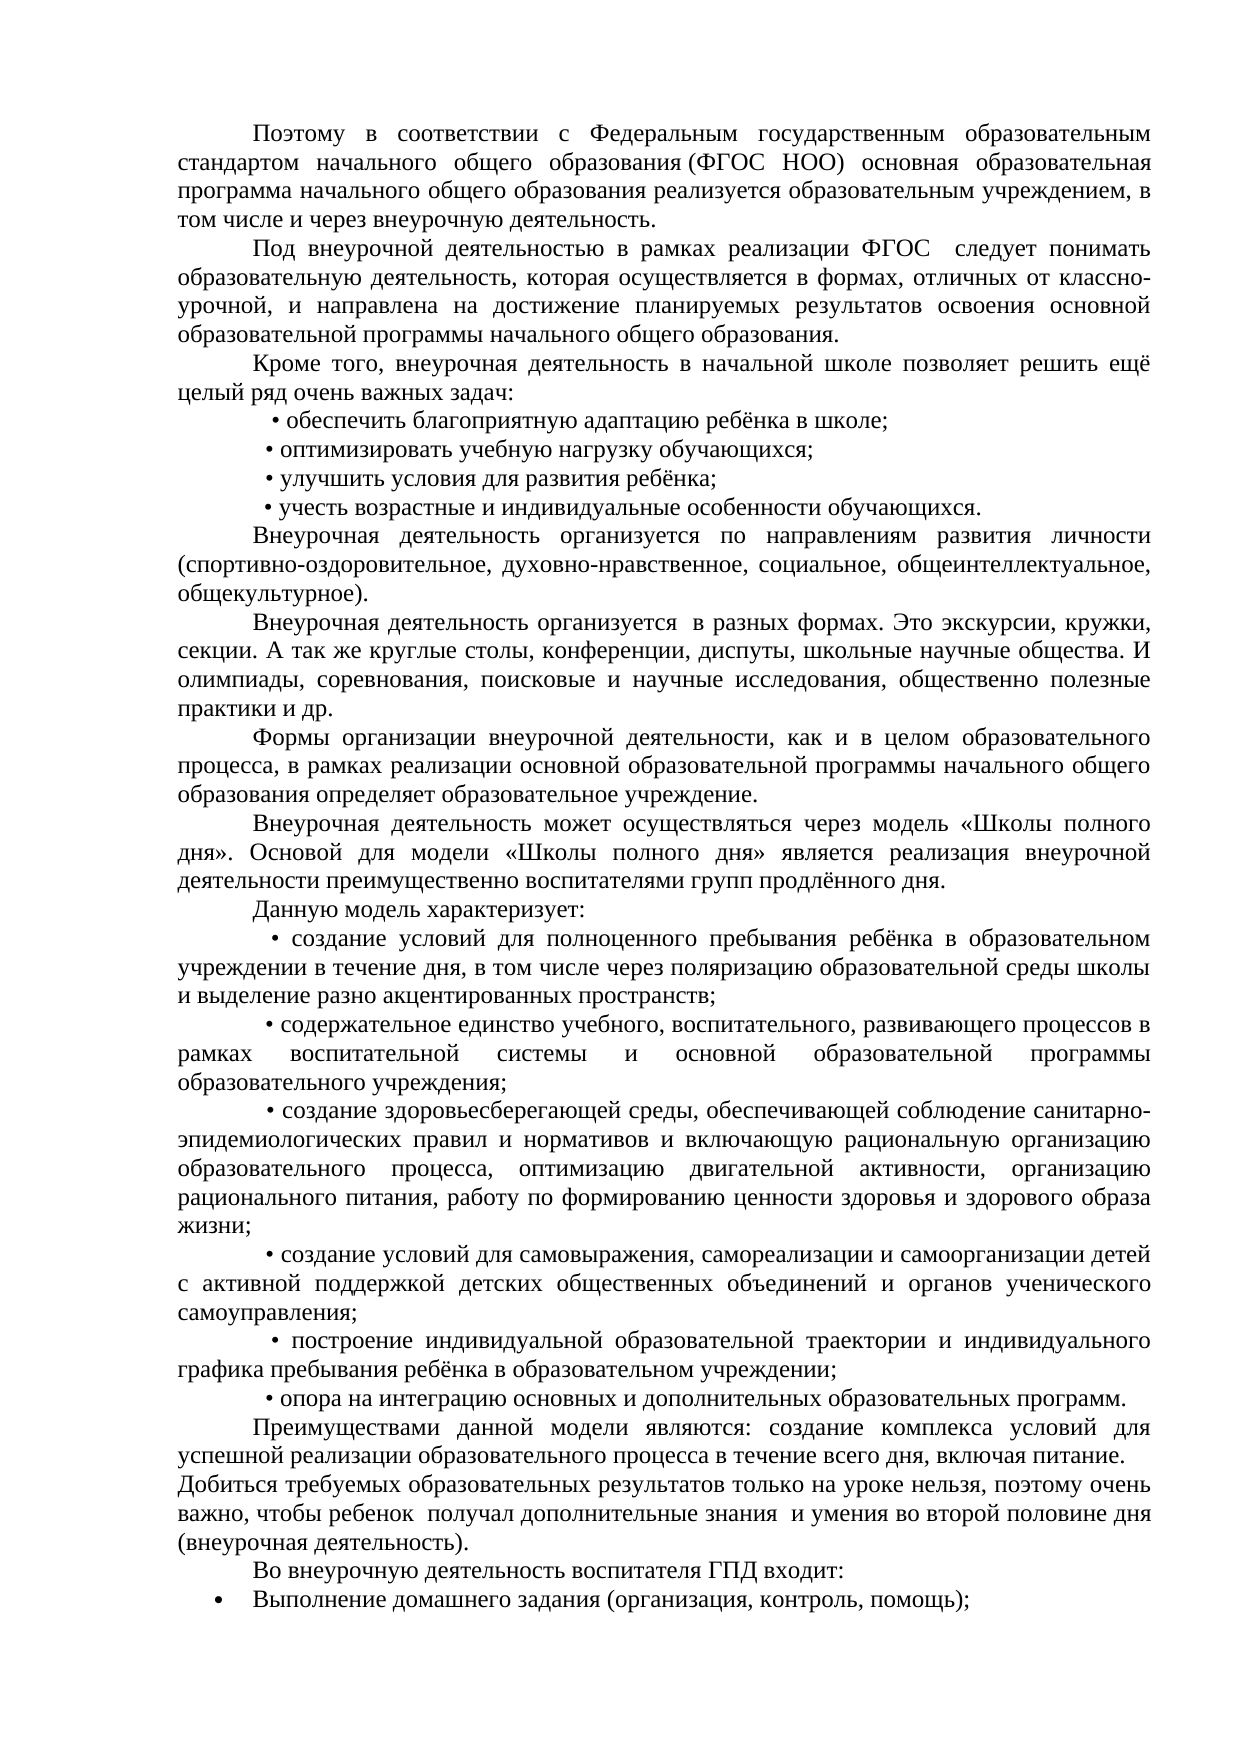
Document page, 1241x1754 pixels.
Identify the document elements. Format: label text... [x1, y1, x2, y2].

text • содержательное единство учебного, воспитательного, развивающего процессов в рамках воспитательной системы и основной образовательной программы образовательного учреждения; [177, 1009, 1152, 1096]
text Во внеурочную деятельность воспитателя ГПД входит: [177, 1556, 1152, 1584]
text • построение индивидуальной образовательной траектории и индивидуального графика пребывания ребёнка в образовательном учреждении; [177, 1326, 1152, 1383]
text Внеурочная деятельность организуется по направлениям развития личности (спортивно-оздоровительное, духовно-нравственное, социальное, общеинтеллектуальное, общекультурное). [177, 521, 1152, 607]
text Кроме того, внеурочная деятельность в начальной школе позволяет решить ещё целый ряд очень важных задач: [177, 348, 1152, 406]
text Данную модель характеризует: [177, 894, 1152, 923]
text • создание условий для самовыражения, самореализации и самоорганизации детей с активной поддержкой детских общественных объединений и органов ученического самоуправления; [177, 1239, 1152, 1326]
text Добиться требуемых образовательных результатов только на уроке нельзя, поэтому очень важно, чтобы ребенок получал дополнительные знания и умения во второй половине дня (внеурочная деятельность). [177, 1469, 1152, 1556]
text • обеспечить благоприятную адаптацию ребёнка в школе; [177, 406, 1152, 434]
text Внеурочная деятельность организуется в разных формах. Это экскурсии, кружки, секции. А так же круглые столы, конференции, диспуты, школьные научные общества. И олимпиады, соревнования, поисковые и научные исследования, общественно полезные практики и др. [177, 607, 1152, 722]
text • учесть возрастные и индивидуальные особенности обучающихся. [177, 492, 1152, 521]
text • опора на интеграцию основных и дополнительных образовательных программ. [177, 1383, 1152, 1412]
text Преимуществами данной модели являются: создание комплекса условий для успешной реализации образовательного процесса в течение всего дня, включая питание. [177, 1412, 1152, 1469]
text Внеурочная деятельность может осуществляться через модель «Школы полного дня». Основой для модели «Школы полного дня» является реализация внеурочной деятельности преимущественно воспитателями групп продлённого дня. [177, 808, 1152, 894]
list Выполнение домашнего задания (организация, контроль, помощь); [215, 1584, 1152, 1613]
text Под внеурочной деятельностью в рамках реализации ФГОС следует понимать образовательную деятельность, которая осуществляется в формах, отличных от классно-урочной, и направлена на достижение планируемых результатов освоения основной образовательной программы начального общего образования. [177, 233, 1152, 348]
text • оптимизировать учебную нагрузку обучающихся; [177, 434, 1152, 463]
text • создание здоровьесберегающей среды, обеспечивающей соблюдение санитарно-эпидемиологических правил и нормативов и включающую рациональную организацию образовательного процесса, оптимизацию двигательной активности, организацию рационального питания, работу по формированию ценности здоровья и здорового образа жизни; [177, 1096, 1152, 1239]
text • улучшить условия для развития ребёнка; [177, 463, 1152, 492]
text Формы организации внеурочной деятельности, как и в целом образовательного процесса, в рамках реализации основной образовательной программы начального общего образования определяет образовательное учреждение. [177, 722, 1152, 808]
text • создание условий для полноценного пребывания ребёнка в образовательном учреждении в течение дня, в том числе через поляризацию образовательной среды школы и выделение разно акцентированных пространств; [177, 923, 1152, 1009]
text Поэтому в соответствии с Федеральным государственным образовательным стандартом начального общего образования (ФГОС НОО) основная образовательная программа начального общего образования реализуется образовательным учреждением, в том числе и через внеурочную деятельность. [177, 118, 1152, 233]
